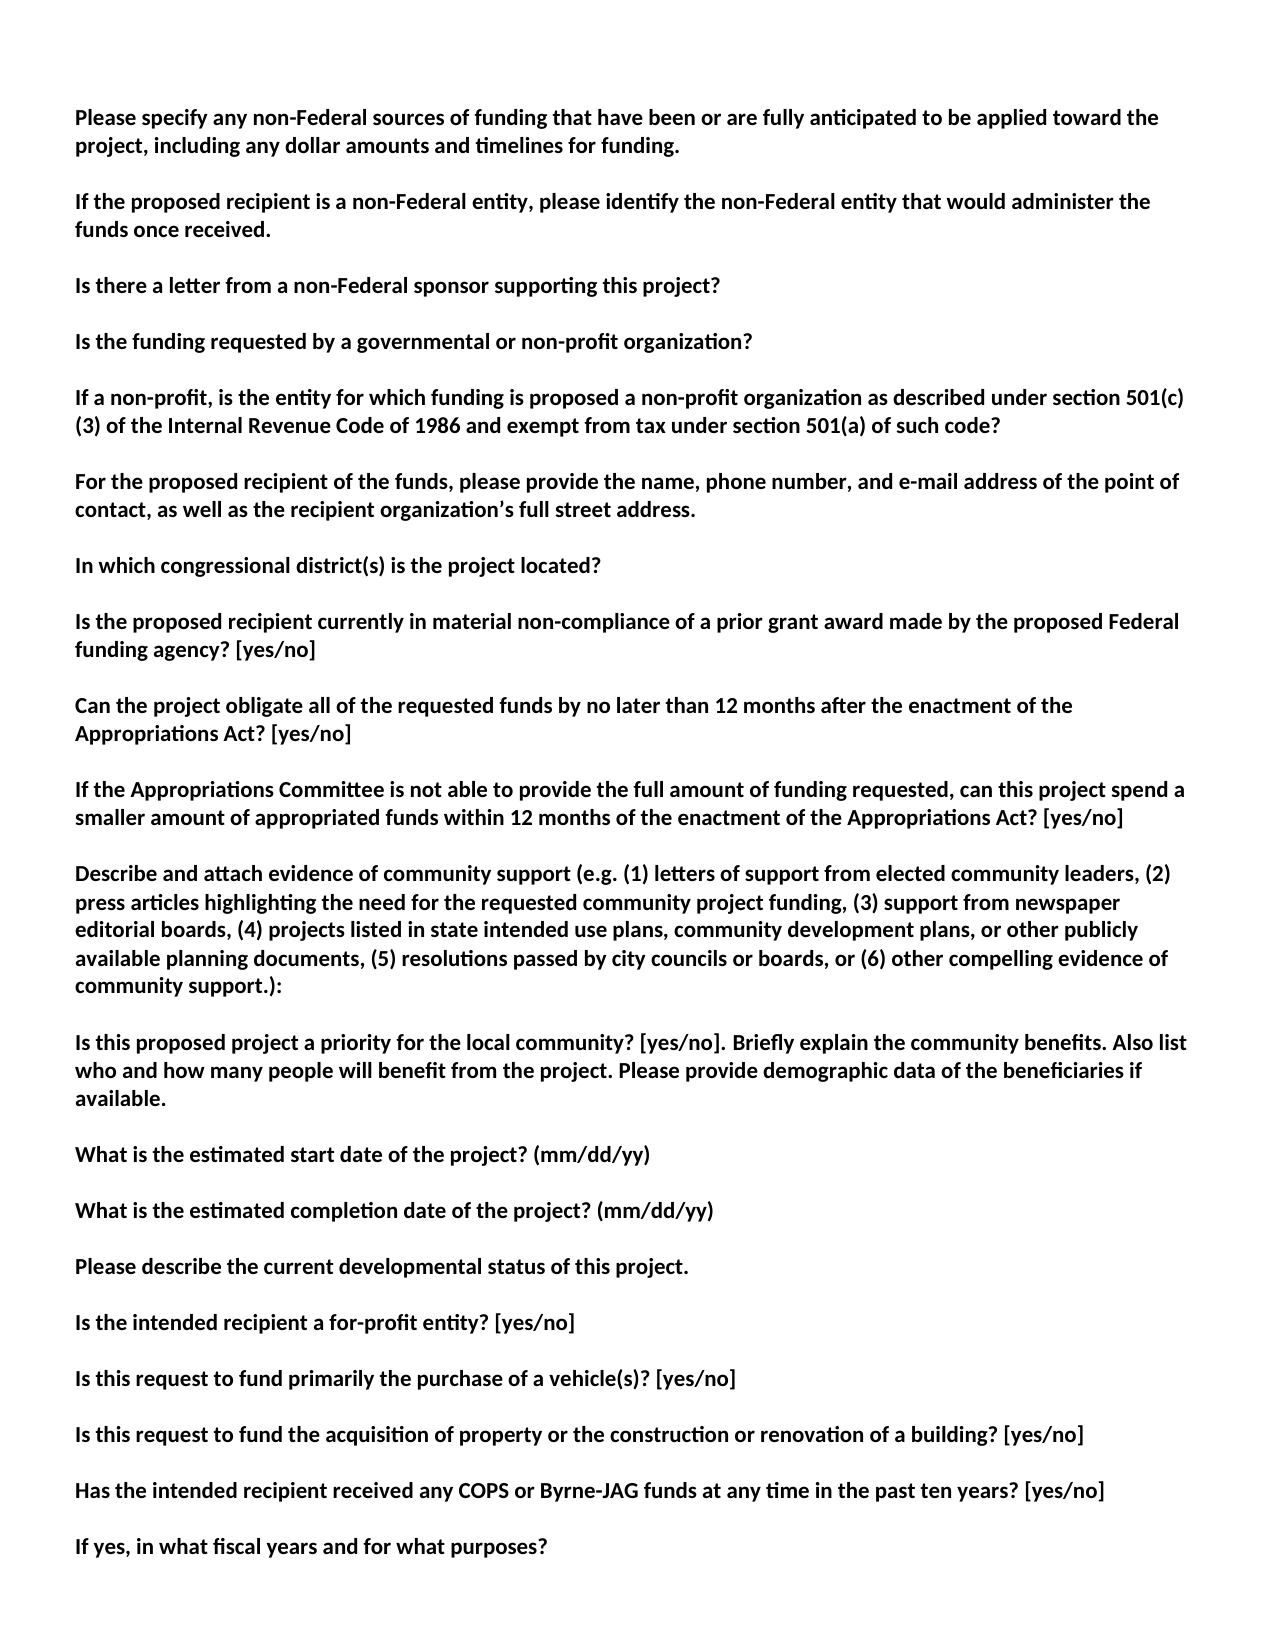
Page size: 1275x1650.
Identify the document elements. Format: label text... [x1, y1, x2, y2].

text Is this request to fund primarily the purchase of a vehicle(s)? [yes/no] [75, 1364, 1200, 1392]
text Is this request to fund the acquisition of property or the construction or renovation of a building? [yes/no] [75, 1420, 1200, 1448]
text Is the funding requested by a governmental or non-profit organization? [75, 327, 1200, 355]
text Please describe the current developmental status of this project. [75, 1252, 1200, 1280]
text If the proposed recipient is a non-Federal entity, please identify the non-Federal entity that would administer the funds once received. [75, 187, 1200, 243]
text Is the proposed recipient currently in material non-compliance of a prior grant award made by the proposed Federal funding agency? [yes/no] [75, 607, 1200, 663]
text If yes, in what fiscal years and for what purposes? [75, 1532, 1200, 1560]
text If the Appropriations Committee is not able to provide the full amount of funding requested, can this project spend a smaller amount of appropriated funds within 12 months of the enactment of the Appropriations Act? [yes/no] [75, 776, 1200, 832]
text If a non-profit, is the entity for which funding is proposed a non-profit organization as described under section 501(c)(3) of the Internal Revenue Code of 1986 and exempt from tax under section 501(a) of such code? [75, 383, 1200, 439]
text Is there a letter from a non-Federal sponsor supporting this project? [75, 271, 1200, 299]
text For the proposed recipient of the funds, please provide the name, phone number, and e-mail address of the point of contact, as well as the recipient organization’s full street address. [75, 467, 1200, 523]
text In which congressional district(s) is the project located? [75, 551, 1200, 579]
text Is this proposed project a priority for the local community? [yes/no]. Briefly explain the community benefits. Also list who and how many people will benefit from the project. Please provide demographic data of the beneficiaries if available. [75, 1028, 1200, 1112]
text What is the estimated start date of the project? (mm/dd/yy) [75, 1140, 1200, 1168]
text Has the intended recipient received any COPS or Byrne-JAG funds at any time in the past ten years? [yes/no] [75, 1476, 1200, 1504]
text Is the intended recipient a for-profit entity? [yes/no] [75, 1308, 1200, 1336]
text Can the project obligate all of the requested funds by no later than 12 months after the enactment of the Appropriations Act? [yes/no] [75, 691, 1200, 747]
text Please specify any non-Federal sources of funding that have been or are fully anticipated to be applied toward the project, including any dollar amounts and timelines for funding. [75, 103, 1200, 159]
text What is the estimated completion date of the project? (mm/dd/yy) [75, 1196, 1200, 1224]
text Describe and attach evidence of community support (e.g. (1) letters of support from elected community leaders, (2) press articles highlighting the need for the requested community project funding, (3) support from newspaper editorial boards, (4) projects listed in state intended use plans, community development plans, or other publicly available planning documents, (5) resolutions passed by city councils or boards, or (6) other compelling evidence of community support.): [75, 859, 1200, 1000]
